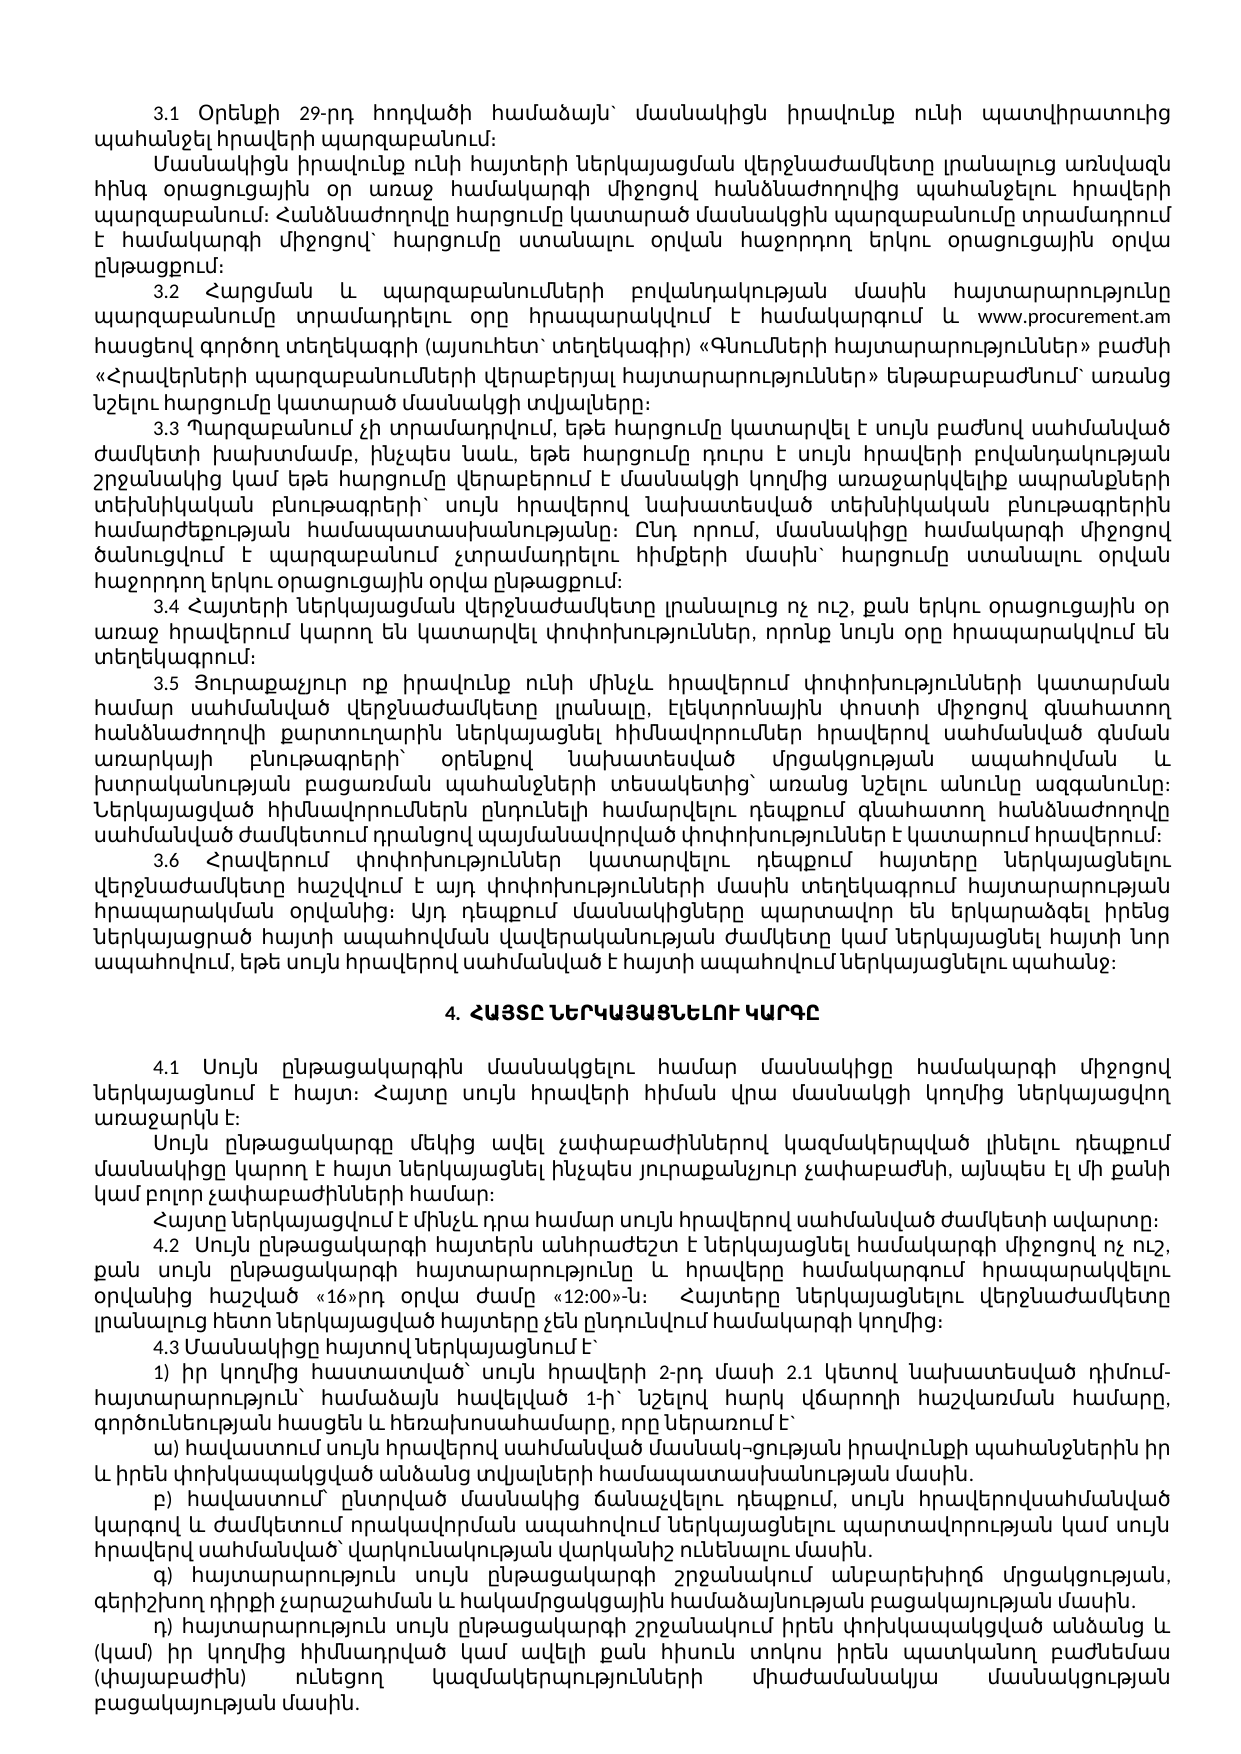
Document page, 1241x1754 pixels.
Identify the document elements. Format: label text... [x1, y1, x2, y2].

text Հայտը ներկայացվում է մինչև դրա համար սույն հրավերով սահմանված ժամկետի ավարտը։ [94, 1207, 1171, 1232]
text 3.4 Հայտերի ներկայացման վերջնաժամկետը լրանալուց ոչ ուշ, քան երկու օրացուցային օր առաջ հրավերում կարող են կատարվել փոփոխություններ, որոնք նույն օրը հրապարակվում են տեղեկագրում։ [94, 593, 1171, 670]
text 3.3 Պարզաբանում չի տրամադրվում, եթե հարցումը կատարվել է սույն բաժնով սահմանված ժամկետի խախտմամբ, ինչպես նաև, եթե հարցումը դուրս է սույն հրավերի բովանդակության շրջանակից կամ եթե հարցումը վերաբերում է մասնակցի կողմից առաջարկվելիք ապրանքների տեխնիկական բնութագրերի` սույն հրավերով նախատեսված տեխնիկական բնութագրերին համարժեքության համապատասխանությանը։ Ընդ որում, մասնակիցը համակարգի միջոցով ծանուցվում է պարզաբանում չտրամադրելու հիմքերի մասին` հարցումը ստանալու օրվան հաջորդող երկու օրացուցային օրվա ընթացքում: [94, 416, 1171, 593]
text 1) իր կողմից հաստատված՝ սույն հրավերի 2-րդ մասի 2.1 կետով նախատեսված դիմում-հայտարարություն՝ համաձայն հավելված 1-ի` նշելով հարկ վճարողի հաշվառման համարը, գործունեության հասցեն և հեռախոսահամարը, որը ներառում է` [94, 1359, 1171, 1436]
text 4.1 Սույն ընթացակարգին մասնակցելու համար մասնակիցը համակարգի միջոցով ներկայացնում է հայտ։ Հայտը սույն հրավերի հիման վրա մասնակցի կողմից ներկայացվող առաջարկն է: [94, 1054, 1171, 1131]
text ա) հավաստում սույն հրավերով սահմանված մասնակ¬ցության իրավունքի պահանջներին իր և իրեն փոխկապակցված անձանց տվյալների համապատասխանության մասին. [94, 1436, 1171, 1486]
text դ) հայտարարություն սույն ընթացակարգի շրջանակում իրեն փոխկապակցված անձանց և (կամ) իր կողմից հիմնադրված կամ ավելի քան հիսուն տոկոս իրեն պատկանող բաժնեմաս (փայաբաժին) ունեցող կազմակերպությունների միաժամանակյա մասնակցության բացակայության մասին. [94, 1613, 1171, 1715]
text 4.3 Մասնակիցը հայտով ներկայացնում է` [94, 1334, 1171, 1359]
text 3.5 Յուրաքաչյուր ոք իրավունք ունի մինչև հրավերում փոփոխությունների կատարման համար սահմանված վերջնաժամկետը լրանալը, էլեկտրոնային փոստի միջոցով գնահատող հանձնաժողովի քարտուղարին ներկայացնել հիմնավորումներ հրավերով սահմանված գնման առարկայի բնութագրերի՝ օրենքով նախատեսված մրցակցության ապահովման և խտրականության բացառման պահանջների տեսակետից՝ առանց նշելու անունը ազգանունը: Ներկայացված հիմնավորումներն ընդունելի համարվելու դեպքում գնահատող հանձնաժողովը սահմանված ժամկետում դրանցով պայմանավորված փոփոխություններ է կատարում հրավերում: [94, 670, 1171, 848]
text 4. ՀԱՅՏԸ ՆԵՐԿԱՅԱՑՆԵԼՈՒ ԿԱՐԳԸ [94, 1000, 1171, 1026]
text 3.2 Հարցման և պարզաբանումների բովանդակության մասին հայտարարությունը պարզաբանումը տրամադրելու օրը հրապարակվում է համակարգում և www.procurement.am հասցեով գործող տեղեկագրի (այսուհետ` տեղեկագիր) «Գնումների հայտարարություններ» բաժնի «Հրավերների պարզաբանումների վերաբերյալ հայտարարություններ» ենթաբաբաժնում` առանց նշելու հարցումը կատարած մասնակցի տվյալները։ [94, 278, 1171, 416]
text 3.6 Հրավերում փոփոխություններ կատարվելու դեպքում հայտերը ներկայացնելու վերջնաժամկետը հաշվվում է այդ փոփոխությունների մասին տեղեկագրում հայտարարության հրապարակման օրվանից։ Այդ դեպքում մասնակիցները պարտավոր են երկարաձգել իրենց ներկայացրած հայտի ապահովման վավերականության ժամկետը կամ ներկայացնել հայտի նոր ապահովում, եթե սույն հրավերով սահմանված է հայտի ապահովում ներկայացնելու պահանջ: [94, 848, 1171, 975]
text 4.2 Սույն ընթացակարգի հայտերն անհրաժեշտ է ներկայացնել համակարգի միջոցով ոչ ուշ, քան սույն ընթացակարգի հայտարարությունը և հրավերը համակարգում հրապարակվելու օրվանից հաշված «16»րդ օրվա ժամը «12:00»-ն։ Հայտերը ներկայացնելու վերջնաժամկետը լրանալուց հետո ներկայացված հայտերը չեն ընդունվում համակարգի կողմից։ [94, 1232, 1171, 1334]
text բ) հավաստում՝ ընտրված մասնակից ճանաչվելու դեպքում, սույն հրավերովսահմանված կարգով և ժամկետում որակավորման ապահովում ներկայացնելու պարտավորության կամ սույն հրավերվ սահմանված՝ վարկունակության վարկանիշ ունենալու մասին. [94, 1486, 1171, 1563]
text Մասնակիցն իրավունք ունի հայտերի ներկայացման վերջնաժամկետը լրանալուց առնվազն հինգ օրացուցային օր առաջ համակարգի միջոցով հանձնաժողովից պահանջելու հրավերի պարզաբանում։ Հանձնաժողովը հարցումը կատարած մասնակցին պարզաբանումը տրամադրում է համակարգի միջոցով` հարցումը ստանալու օրվան հաջորդող երկու օրացուցային օրվա ընթացքում։ [94, 151, 1171, 278]
text Սույն ընթացակարգը մեկից ավել չափաբաժիններով կազմակերպված լինելու դեպքում մասնակիցը կարող է հայտ ներկայացնել ինչպես յուրաքանչյուր չափաբաժնի, այնպես էլ մի քանի կամ բոլոր չափաբաժինների համար: [94, 1131, 1171, 1207]
text 3.1 Օրենքի 29-րդ հոդվածի համաձայն` մասնակիցն իրավունք ունի պատվիրատուից պահանջել հրավերի պարզաբանում։ [94, 100, 1171, 151]
text գ) հայտարարություն սույն ընթացակարգի շրջանակում անբարեխիղճ մրցակցության, գերիշխող դիրքի չարաշահման և հակամրցակցային համաձայնության բացակայության մասին. [94, 1563, 1171, 1613]
